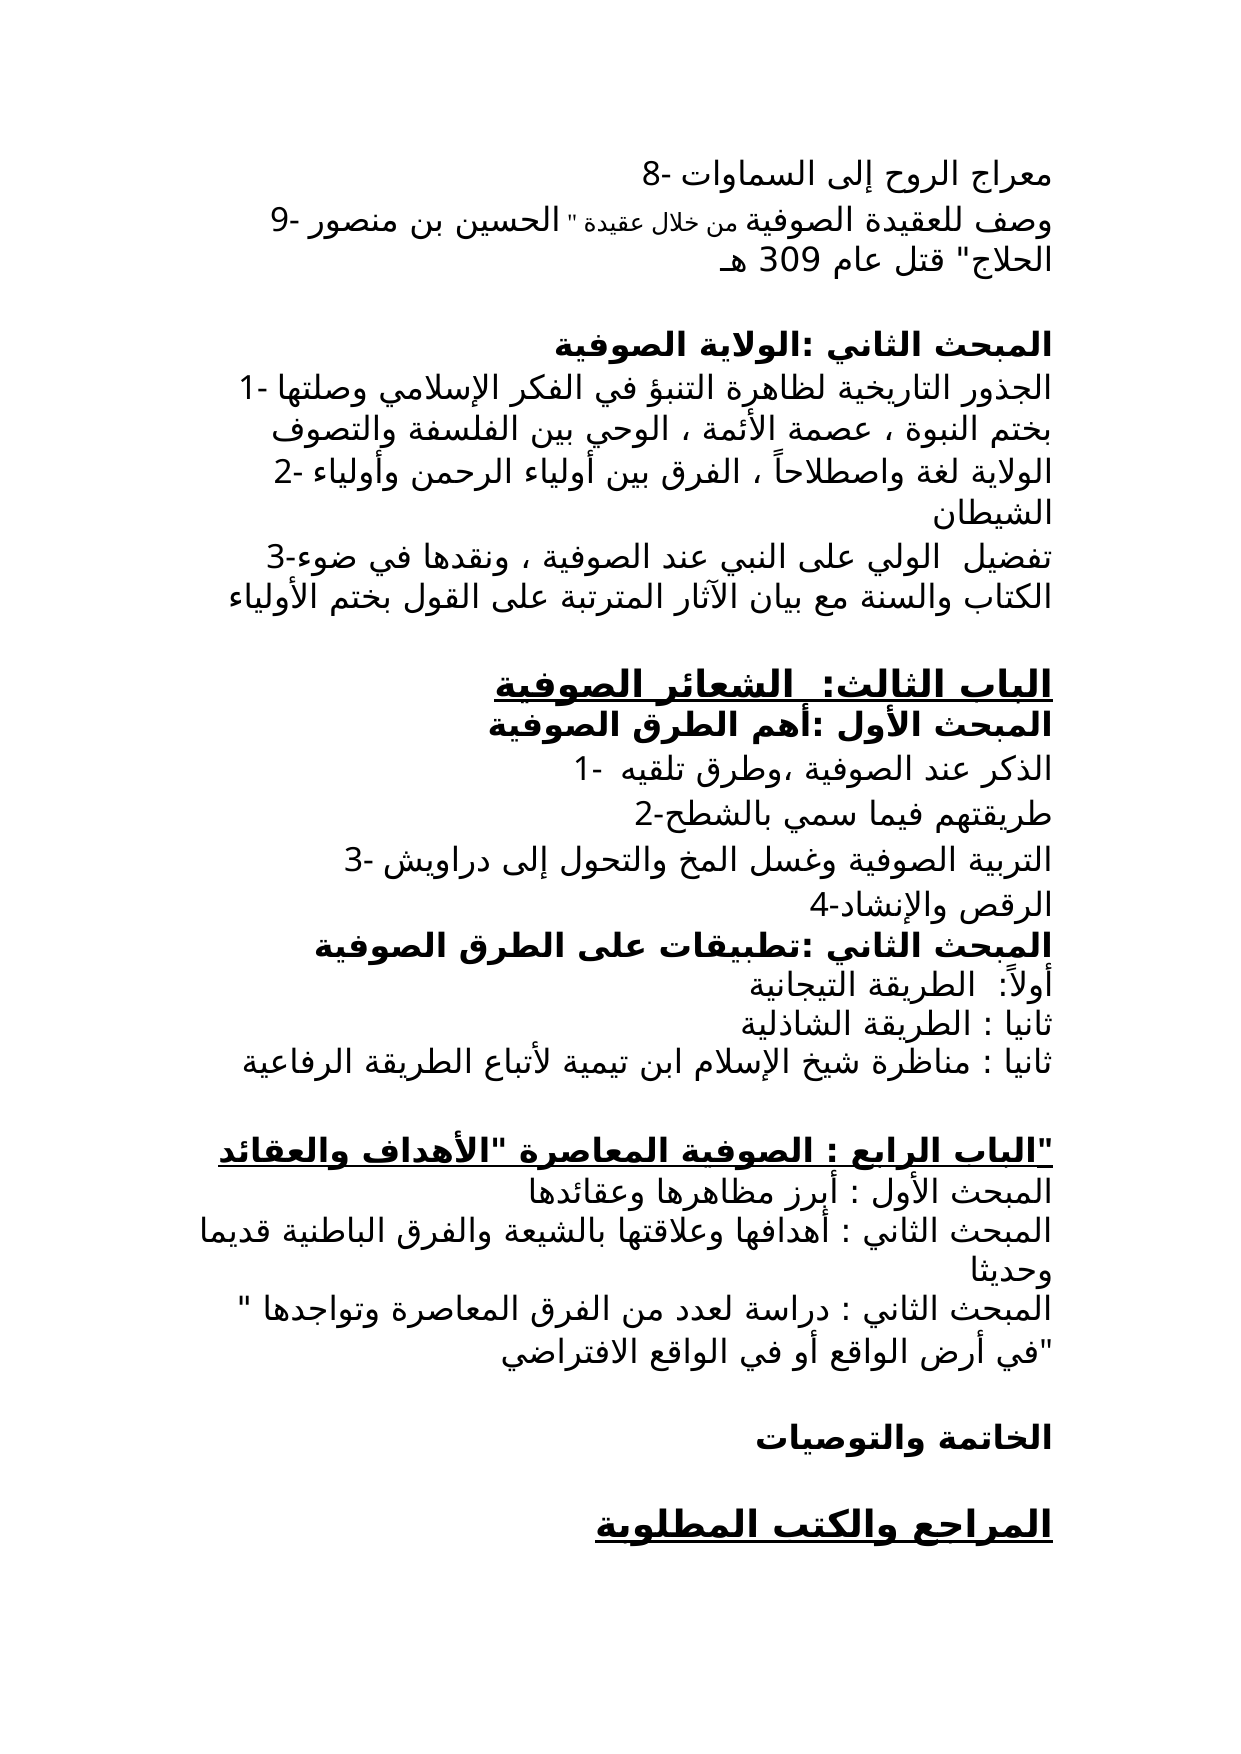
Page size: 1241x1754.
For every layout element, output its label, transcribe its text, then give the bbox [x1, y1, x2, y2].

text 3-تفضيل الولي على النبي عند الصوفية ، ونقدها في ضوء الكتاب والسنة مع بيان الآثار المترتبة على القول بختم الأولياء [187, 532, 1053, 617]
text الباب الثالث: الشعائر الصوفية [187, 662, 1053, 706]
text ثانيا : مناظرة شيخ الإسلام ابن تيمية لأتباع الطريقة الرفاعية [187, 1043, 1053, 1082]
text المبحث الثاني :الولاية الصوفية [187, 325, 1053, 364]
text المبحث الثاني : أهدافها وعلاقتها بالشيعة والفرق الباطنية قديما وحديثا [187, 1211, 1053, 1289]
text 4-الرقص والإنشاد [187, 881, 1053, 926]
text المراجع والكتب المطلوبة [187, 1503, 1053, 1547]
text 2- الولاية لغة واصطلاحاً ، الفرق بين أولياء الرحمن وأولياء الشيطان [187, 448, 1053, 532]
text أولاً: الطريقة التيجانية [187, 965, 1053, 1004]
text 9- وصف للعقيدة الصوفية من خلال عقيدة " الحسين بن منصور الحلاج" قتل عام 309 هـ [187, 195, 1053, 280]
text المبحث الأول :أهم الطرق الصوفية [187, 706, 1053, 745]
text المبحث الثاني : دراسة لعدد من الفرق المعاصرة وتواجدها " في أرض الواقع أو في الواقع الافتراضي" [187, 1289, 1053, 1373]
text المبحث الثاني :تطبيقات على الطرق الصوفية [187, 926, 1053, 965]
text 8- معراج الروح إلى السماوات [187, 150, 1053, 195]
text 1- الذكر عند الصوفية ،وطرق تلقيه [187, 745, 1053, 790]
text الخاتمة والتوصيات [187, 1419, 1053, 1458]
text ثانيا : الطريقة الشاذلية [187, 1004, 1053, 1043]
text 1- الجذور التاريخية لظاهرة التنبؤ في الفكر الإسلامي وصلتها بختم النبوة ، عصمة الأئمة ، الوحي بين الفلسفة والتصوف [187, 364, 1053, 448]
text الباب الرابع : الصوفية المعاصرة "الأهداف والعقائد" [187, 1127, 1053, 1173]
text 2-طريقتهم فيما سمي بالشطح [187, 790, 1053, 836]
text المبحث الأول : أبرز مظاهرها وعقائدها [187, 1173, 1053, 1211]
text 3- التربية الصوفية وغسل المخ والتحول إلى دراويش [187, 836, 1053, 881]
